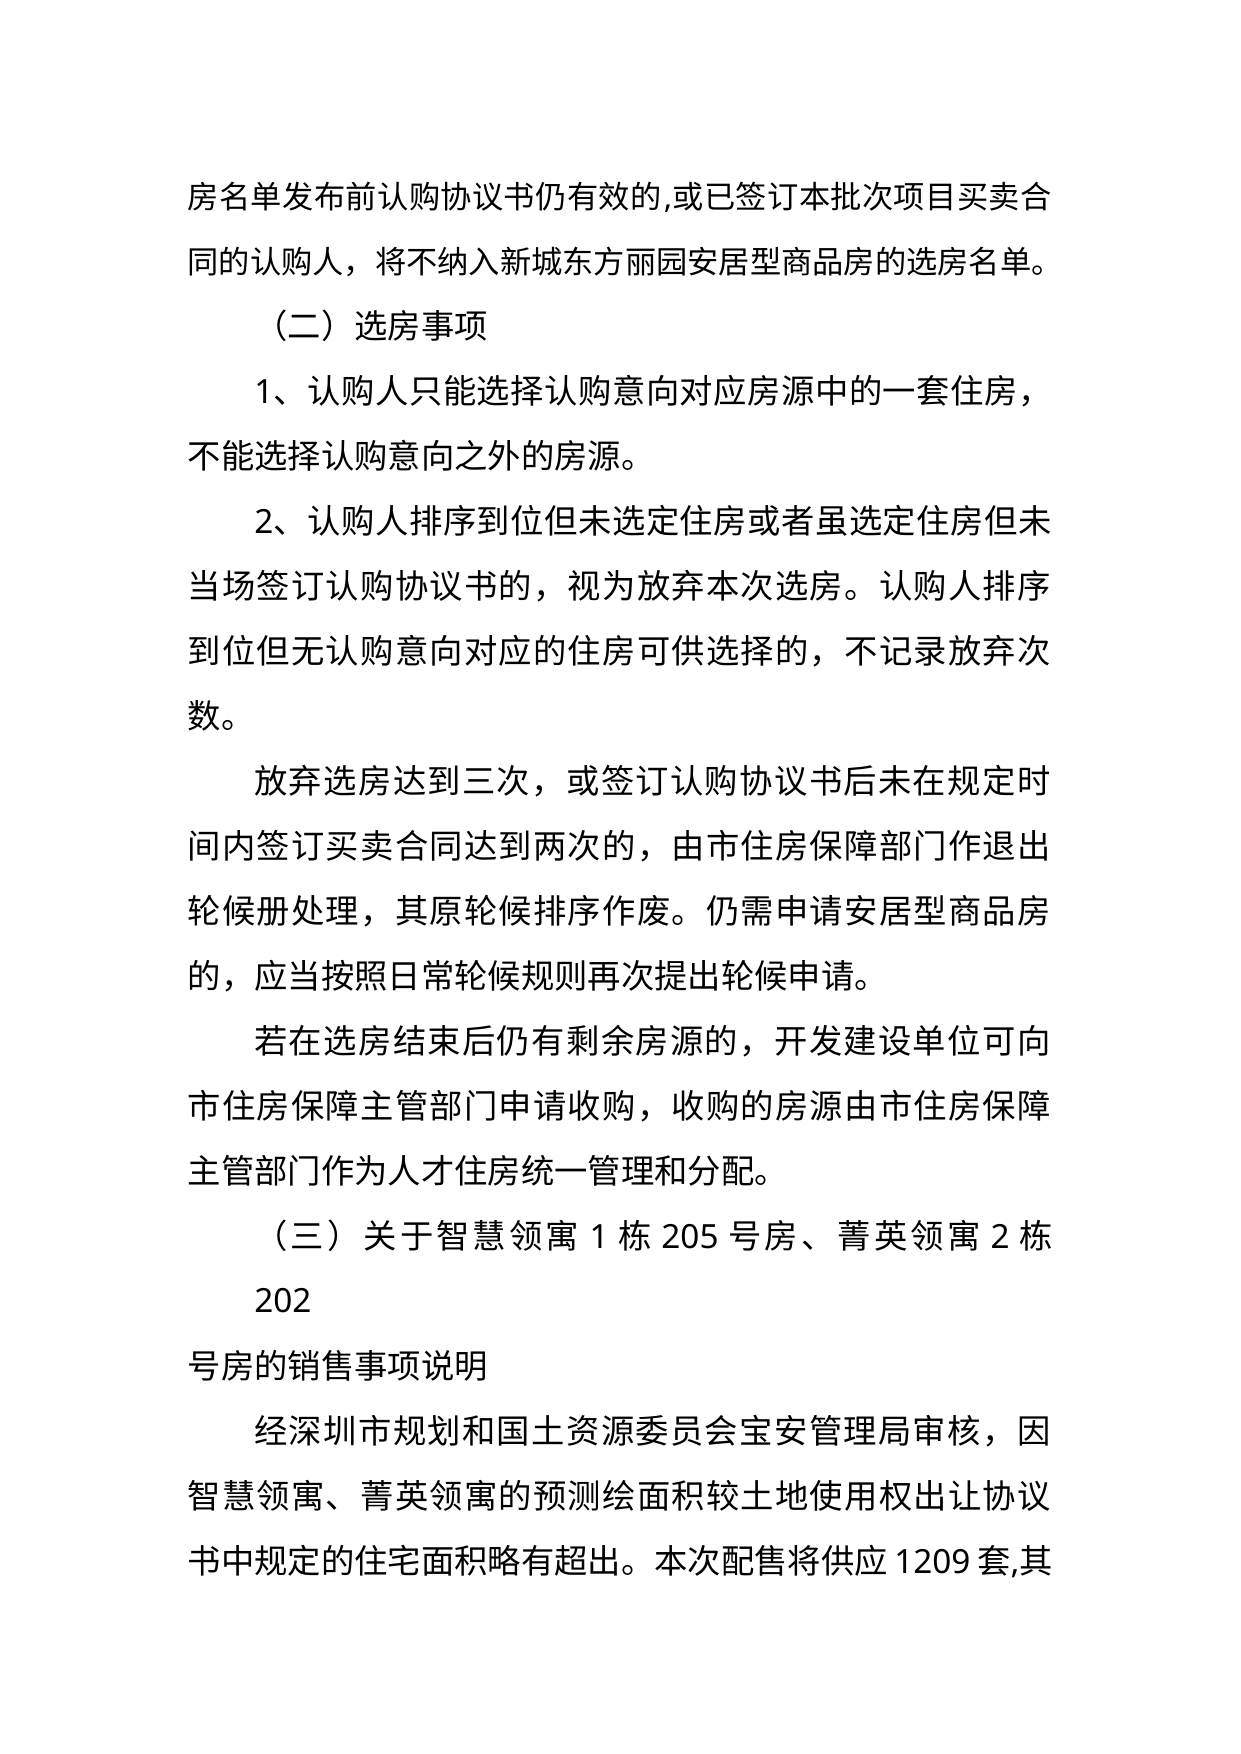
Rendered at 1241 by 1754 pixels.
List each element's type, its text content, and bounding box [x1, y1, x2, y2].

text 1、认购人只能选择认购意向对应房源中的一套住房，不能选择认购意向之外的房源。 [187, 357, 1053, 487]
text 放弃选房达到三次，或签订认购协议书后未在规定时间内签订买卖合同达到两次的，由市住房保障部门作退出轮候册处理，其原轮候排序作废。仍需申请安居型商品房的，应当按照日常轮候规则再次提出轮候申请。 [187, 747, 1053, 1007]
text （三）关于智慧领寓1栋205号房、菁英领寓2栋202 [254, 1202, 1053, 1332]
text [187, 162, 1053, 292]
text 若在选房结束后仍有剩余房源的，开发建设单位可向市住房保障主管部门申请收购，收购的房源由市住房保障主管部门作为人才住房统一管理和分配。 [187, 1007, 1053, 1202]
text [187, 1397, 1053, 1592]
text 号房的销售事项说明 [187, 1332, 1053, 1397]
text 2、认购人排序到位但未选定住房或者虽选定住房但未当场签订认购协议书的，视为放弃本次选房。认购人排序到位但无认购意向对应的住房可供选择的，不记录放弃次数。 [187, 487, 1053, 747]
text （二）选房事项 [187, 292, 1053, 357]
